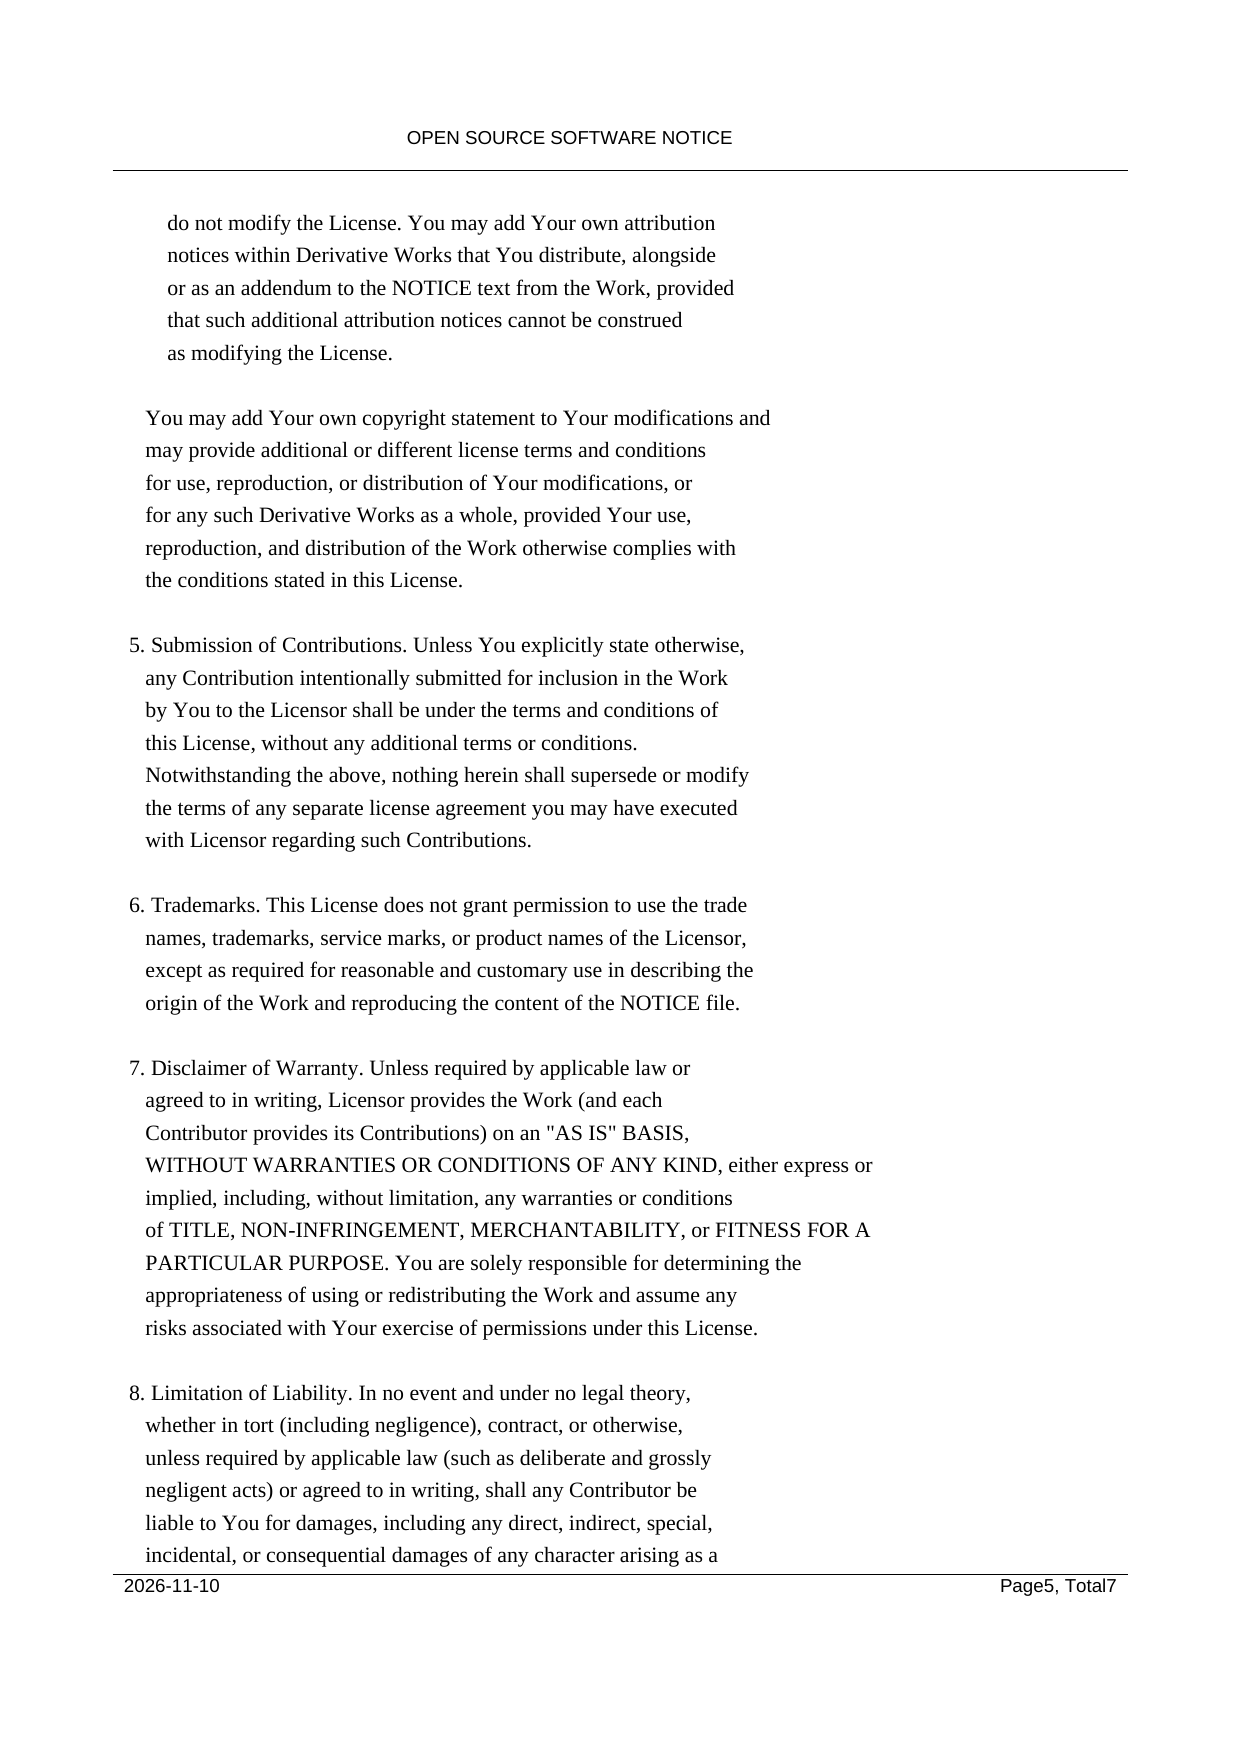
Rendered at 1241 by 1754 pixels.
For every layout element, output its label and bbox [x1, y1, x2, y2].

text [112, 206, 1128, 1571]
